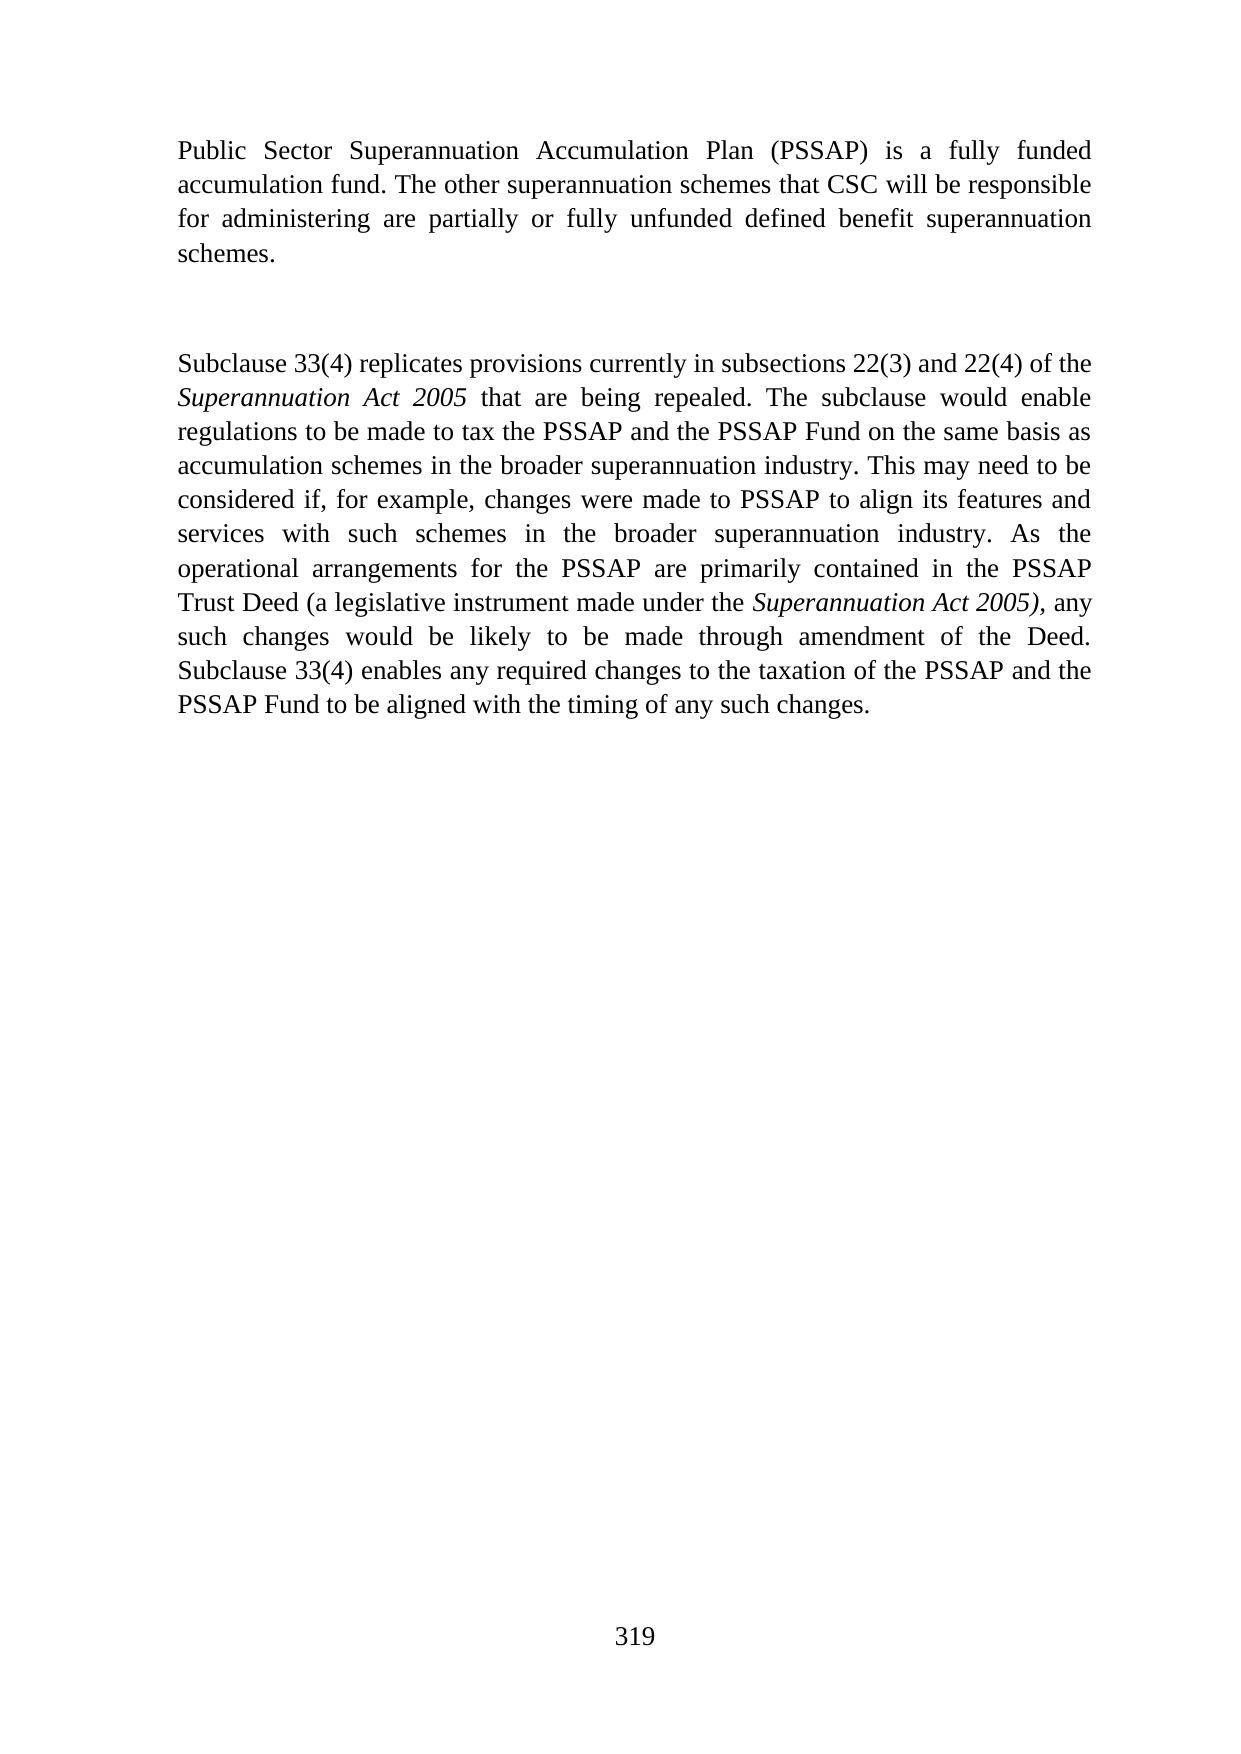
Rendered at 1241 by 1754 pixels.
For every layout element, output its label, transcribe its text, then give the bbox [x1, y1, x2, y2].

text Subclause 33(4) replicates provisions currently in subsections 22(3) and 22(4) of the Superannuation Act 2005 that are being repealed. The subclause would enable regulations to be made to tax the PSSAP and the PSSAP Fund on the same basis as accumulation schemes in the broader superannuation industry. This may need to be considered if, for example, changes were made to PSSAP to align its features and services with such schemes in the broader superannuation industry. As the operational arrangements for the PSSAP are primarily contained in the PSSAP Trust Deed (a legislative instrument made under the Superannuation Act 2005), any such changes would be likely to be made through amendment of the Deed. Subclause 33(4) enables any required changes to the taxation of the PSSAP and the PSSAP Fund to be aligned with the timing of any such changes. [177, 347, 1092, 719]
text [177, 134, 1092, 268]
